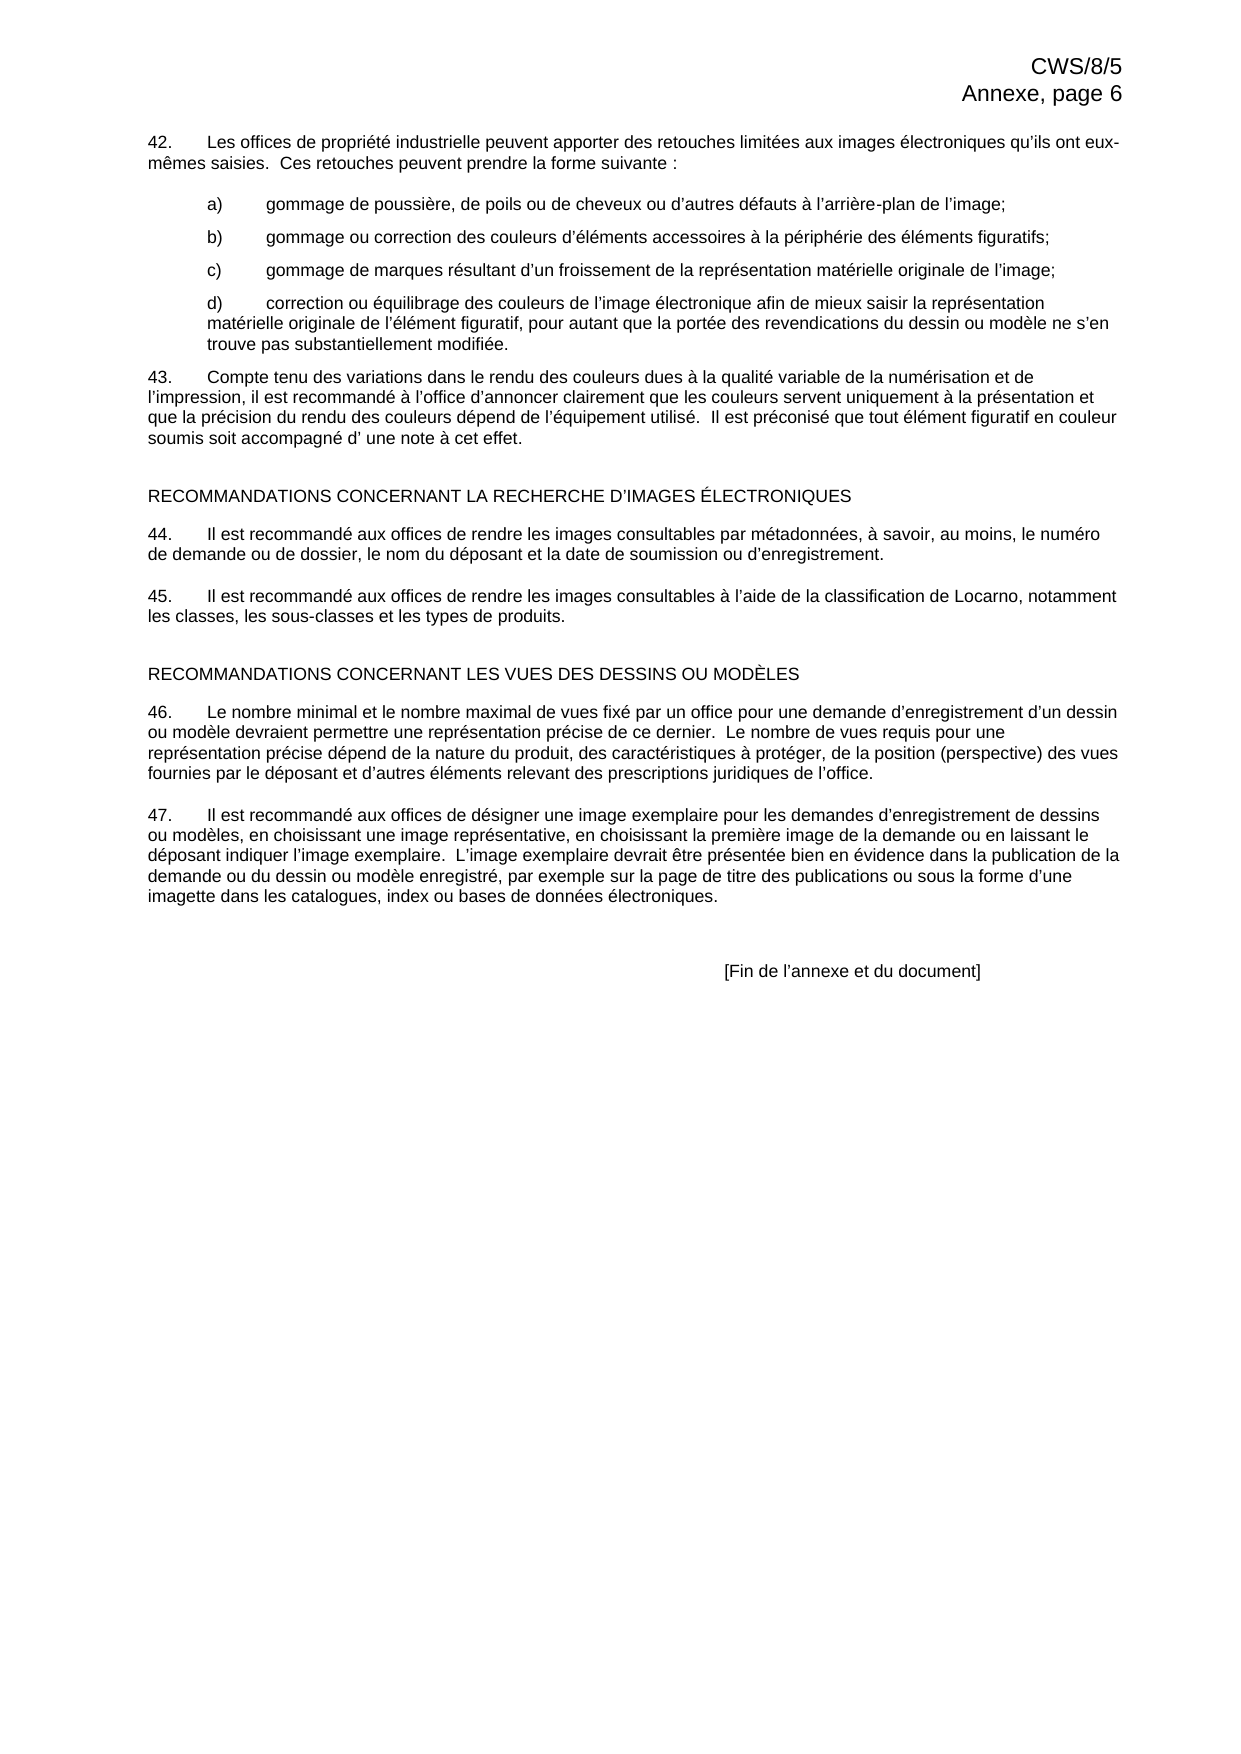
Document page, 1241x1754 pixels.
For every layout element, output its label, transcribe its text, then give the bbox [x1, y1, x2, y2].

list gommage ou correction des couleurs d’éléments accessoires à la périphérie des éléments figuratifs; [207, 227, 1122, 247]
list gommage de marques résultant d’un froissement de la représentation matérielle originale de l’image; [207, 260, 1122, 280]
text Les offices de propriété industrielle peuvent apporter des retouches limitées aux images électroniques qu’ils ont eux-mêmes saisies. Ces retouches peuvent prendre la forme suivante : [148, 132, 1122, 173]
text Il est recommandé aux offices de désigner une image exemplaire pour les demandes d’enregistrement de dessins ou modèles, en choisissant une image représentative, en choisissant la première image de la demande ou en laissant le déposant indiquer l’image exemplaire. L’image exemplaire devrait être présentée bien en évidence dans la publication de la demande ou du dessin ou modèle enregistré, par exemple sur la page de titre des publications ou sous la forme d’une imagette dans les catalogues, index ou bases de données électroniques. [148, 804, 1122, 906]
list correction ou équilibrage des couleurs de l’image électronique afin de mieux saisir la représentation matérielle originale de l’élément figuratif, pour autant que la portée des revendications du dessin ou modèle ne s’en trouve pas substantiellement modifiée. [207, 293, 1122, 354]
text [Fin de l’annexe et du document] [724, 961, 1122, 981]
subtitle RECOMMANDATIONS CONCERNANT LA RECHERCHE D’IMAGES ÉLECTRONIQUES [148, 486, 1122, 506]
text Le nombre minimal et le nombre maximal de vues fixé par un office pour une demande d’enregistrement d’un dessin ou modèle devraient permettre une représentation précise de ce dernier. Le nombre de vues requis pour une représentation précise dépend de la nature du produit, des caractéristiques à protéger, de la position (perspective) des vues fournies par le déposant et d’autres éléments relevant des prescriptions juridiques de l’office. [148, 702, 1122, 783]
list gommage de poussière, de poils ou de cheveux ou d’autres défauts à l’arrière-plan de l’image; [207, 194, 1122, 214]
text Il est recommandé aux offices de rendre les images consultables à l’aide de la classification de Locarno, notamment les classes, les sous-classes et les types de produits. [148, 585, 1122, 626]
subtitle RECOMMANDATIONS CONCERNANT LES VUES DES DESSINS OU MODÈLES [148, 664, 1122, 684]
text Il est recommandé aux offices de rendre les images consultables par métadonnées, à savoir, au moins, le numéro de demande ou de dossier, le nom du déposant et la date de soumission ou d’enregistrement. [148, 524, 1122, 564]
text Compte tenu des variations dans le rendu des couleurs dues à la qualité variable de la numérisation et de l’impression, il est recommandé à l’office d’annoncer clairement que les couleurs servent uniquement à la présentation et que la précision du rendu des couleurs dépend de l’équipement utilisé. Il est préconisé que tout élément figuratif en couleur soumis soit accompagné d’ une note à cet effet. [148, 366, 1122, 448]
